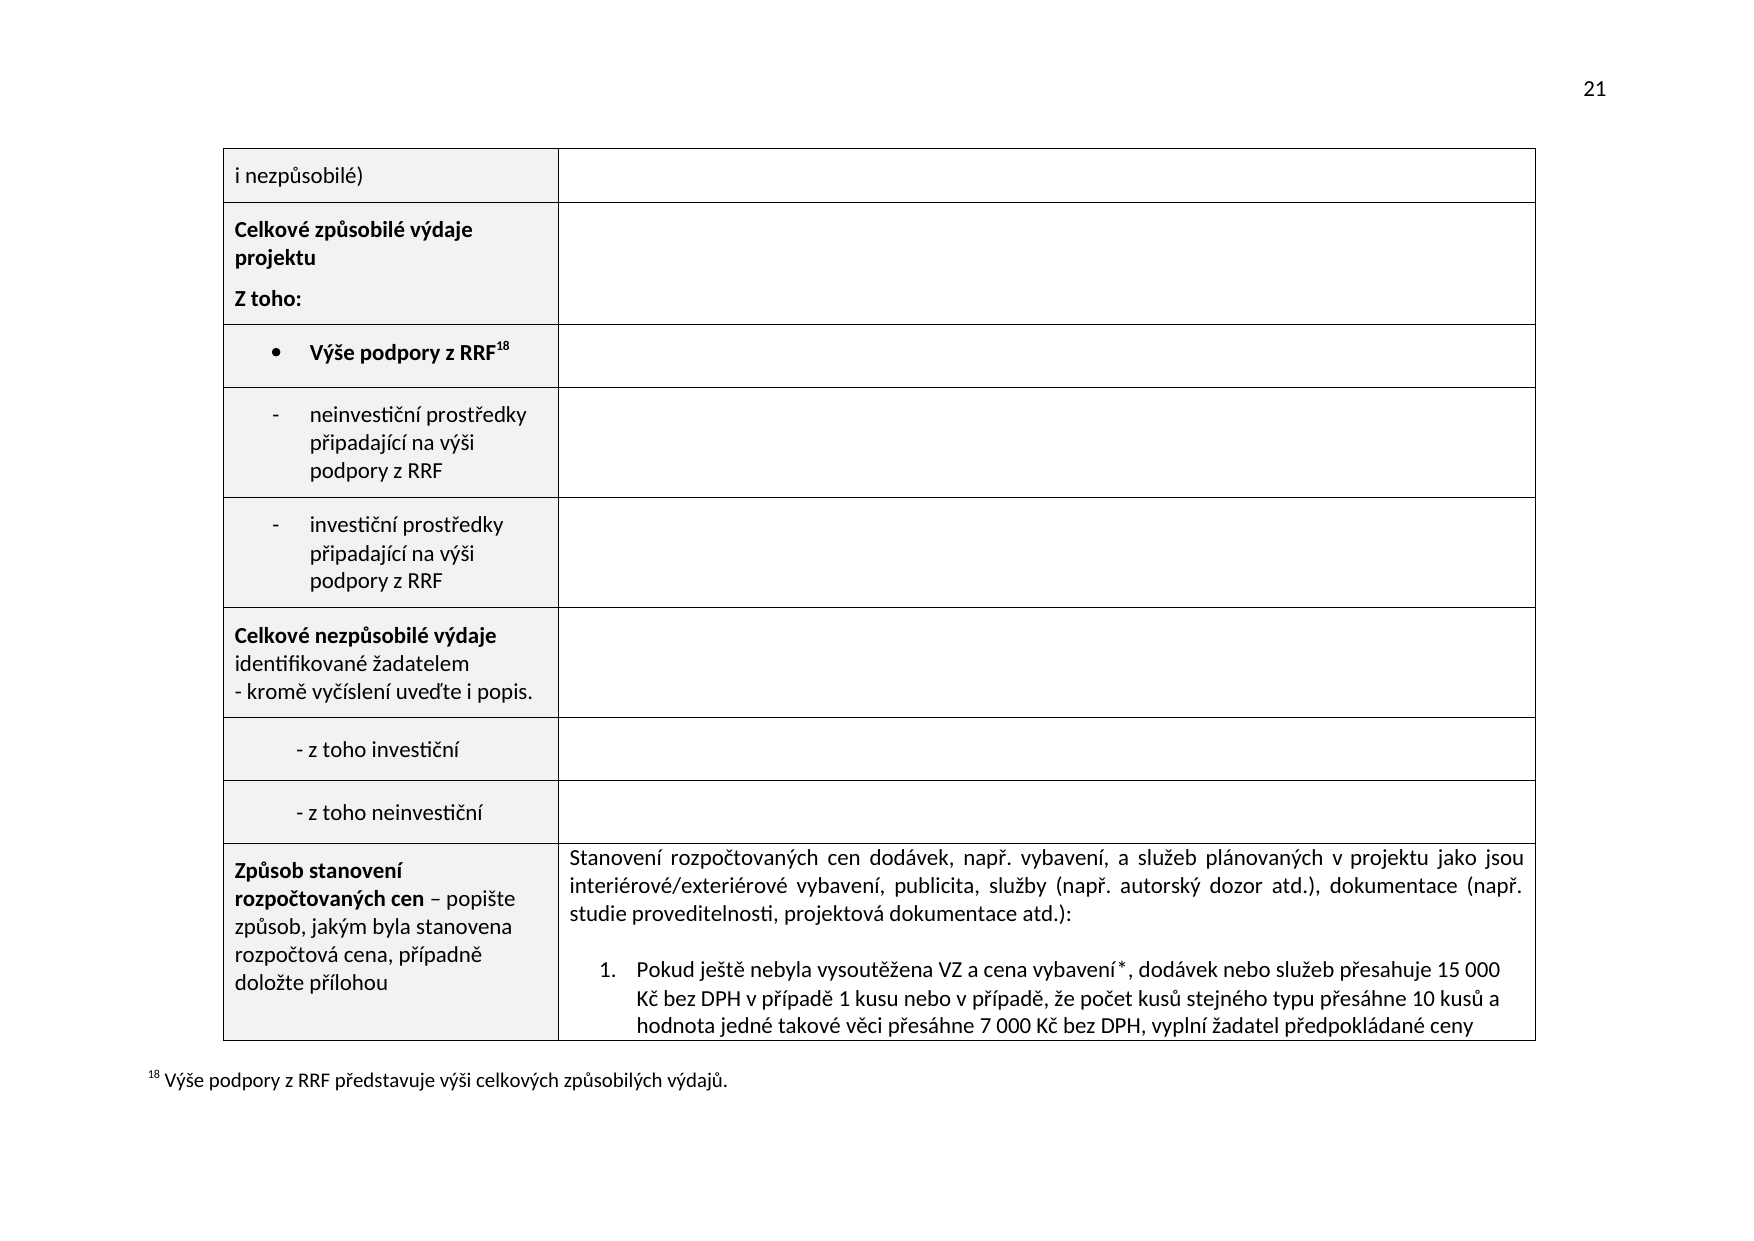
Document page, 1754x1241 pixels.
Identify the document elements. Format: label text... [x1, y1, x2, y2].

table_cell Celkové způsobilé výdaje projektu Z toho: [224, 203, 558, 324]
table_cell [559, 718, 1535, 780]
table_cell [559, 388, 1535, 497]
table_cell investiční prostředky připadající na výši podpory z RRF [224, 498, 558, 607]
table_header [224, 149, 558, 202]
table_cell [559, 325, 1535, 387]
table_cell - z toho neinvestiční [224, 781, 558, 842]
table_cell [559, 781, 1535, 842]
table_cell - z toho investiční [224, 718, 558, 780]
table_cell Celkové nezpůsobilé výdaje identifikované žadatelem - kromě vyčíslení uveďte i popis. [224, 608, 558, 717]
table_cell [559, 844, 1535, 1040]
table_cell [559, 498, 1535, 607]
table_cell [559, 203, 1535, 324]
table_cell [559, 608, 1535, 717]
table_cell Výše podpory z RRF [224, 325, 558, 387]
table_cell neinvestiční prostředky připadající na výši podpory z RRF [224, 388, 558, 497]
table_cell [224, 844, 558, 1040]
table_header [559, 149, 1535, 202]
